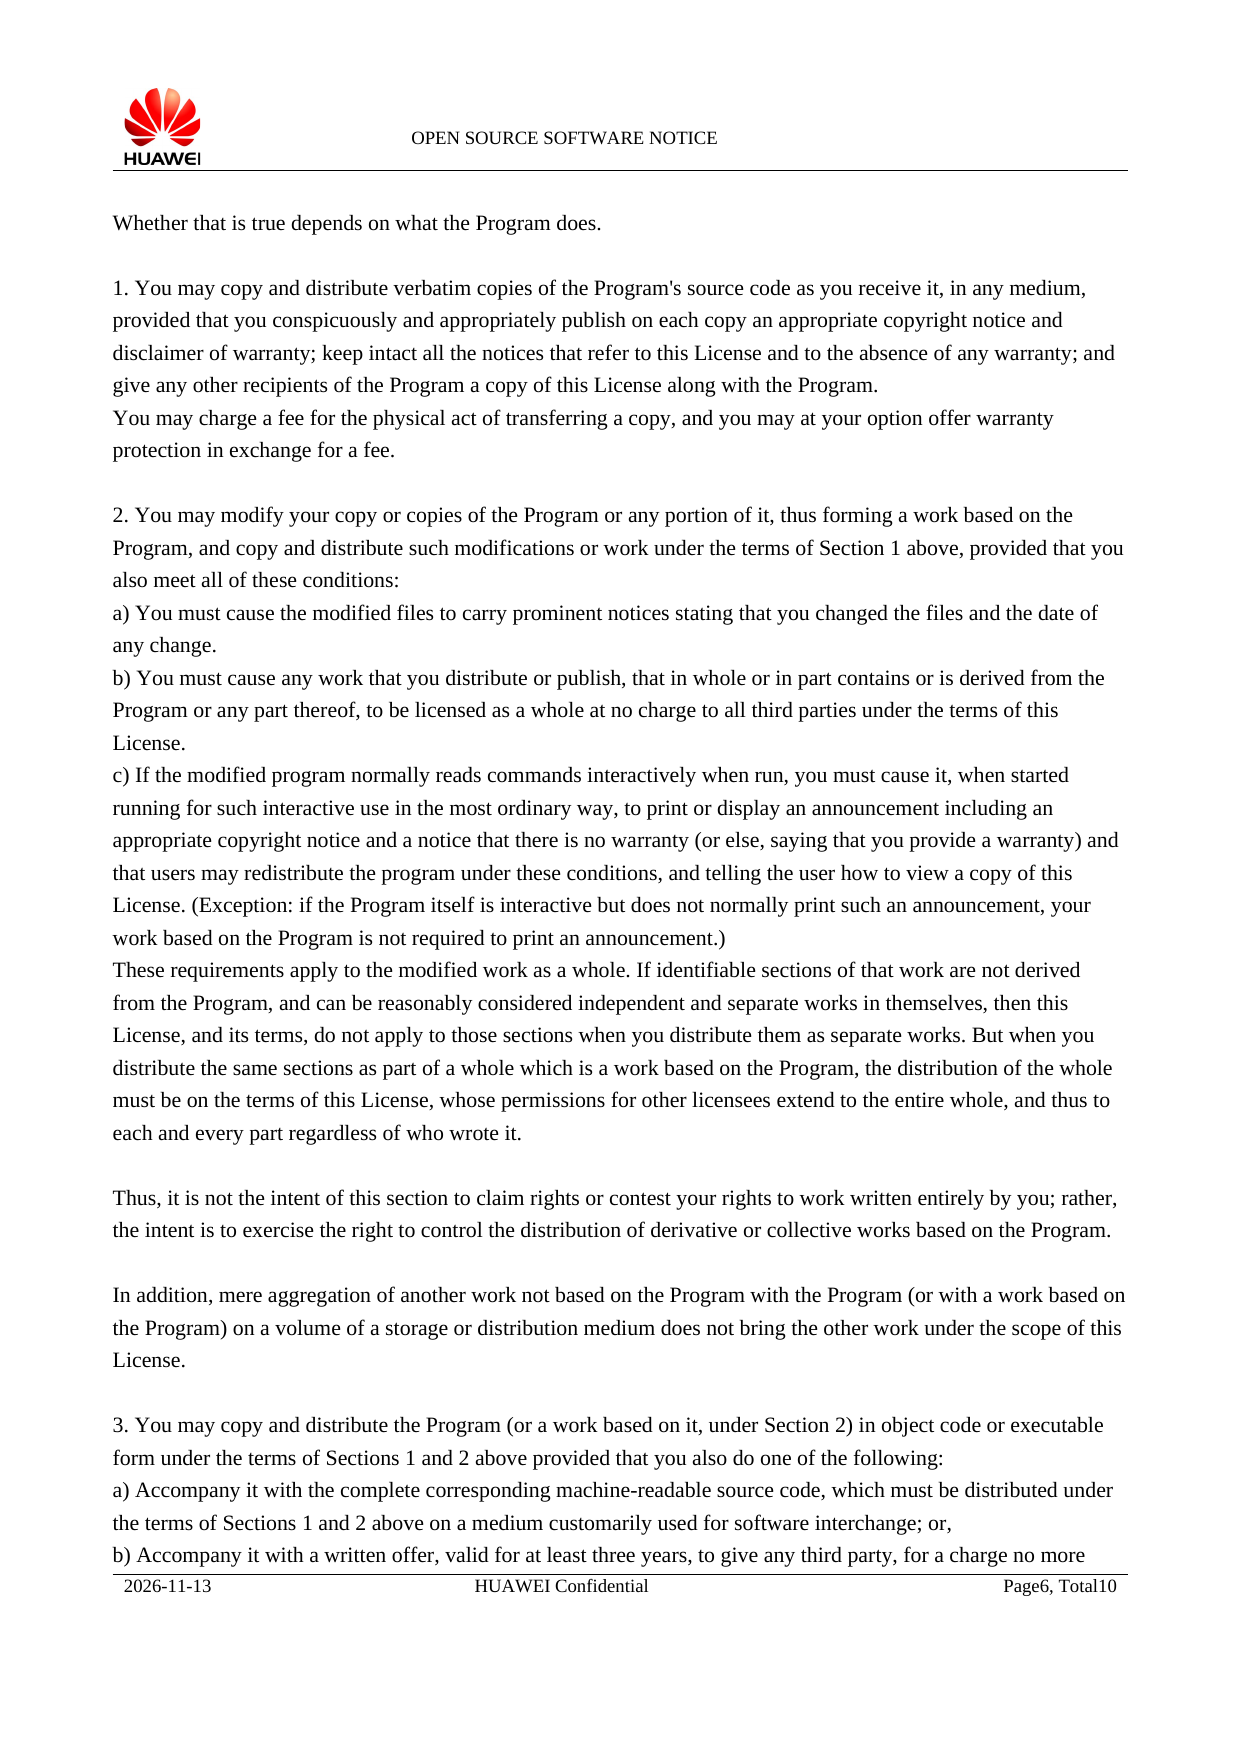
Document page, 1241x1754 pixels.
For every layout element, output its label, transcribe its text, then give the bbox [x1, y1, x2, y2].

picture [124, 88, 201, 165]
